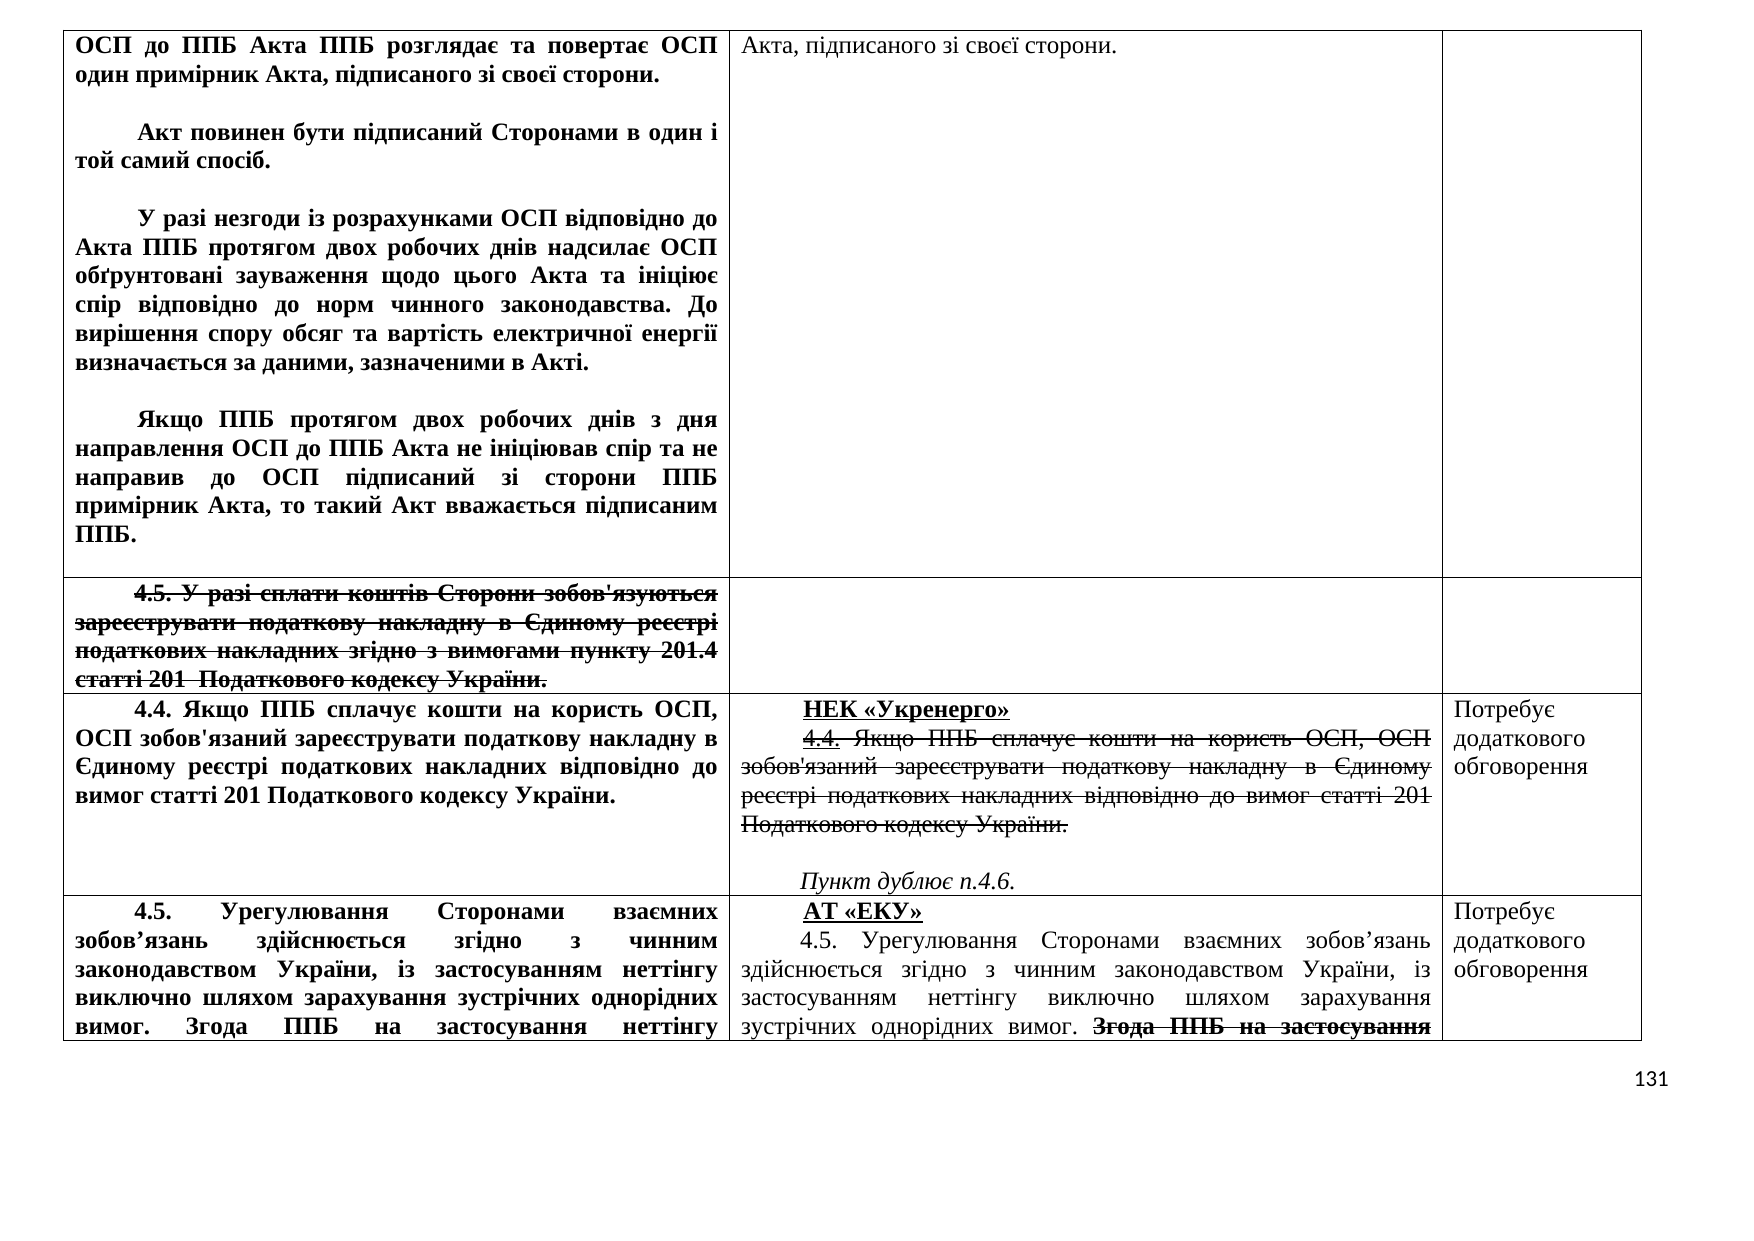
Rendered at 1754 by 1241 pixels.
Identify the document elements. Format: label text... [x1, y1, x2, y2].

table_cell [1443, 578, 1641, 693]
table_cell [730, 31, 1442, 577]
table_cell Потребує додаткового обговорення [1443, 694, 1641, 895]
table_cell 4.4. Якщо ППБ сплачує кошти на користь ОСП, ОСП зобов'язаний зареєструвати податкову накладну в Єдиному реєстрі податкових накладних відповідно до вимог статті 201 Податкового кодексу України. [64, 694, 729, 895]
table_cell [730, 578, 1442, 693]
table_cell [64, 31, 729, 577]
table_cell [1443, 31, 1641, 577]
table_cell НЕК «Укренерго» 4.4. Якщо ППБ сплачує кошти на користь ОСП, ОСП зобов'язаний зареєструвати податкову накладну в Єдиному реєстрі податкових накладних відповідно до вимог статті 201 Податкового кодексу України. Пункт дублює п.4.6. [730, 694, 1442, 895]
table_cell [1443, 896, 1641, 1040]
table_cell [730, 896, 1442, 1040]
table_cell 4.5. У разі сплати коштів Сторони зобов'язуються зареєструвати податкову накладну в Єдиному реєстрі податкових накладних згідно з вимогами пункту 201.4 статті 201 Податкового кодексу України. [64, 578, 729, 693]
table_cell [64, 896, 729, 1040]
